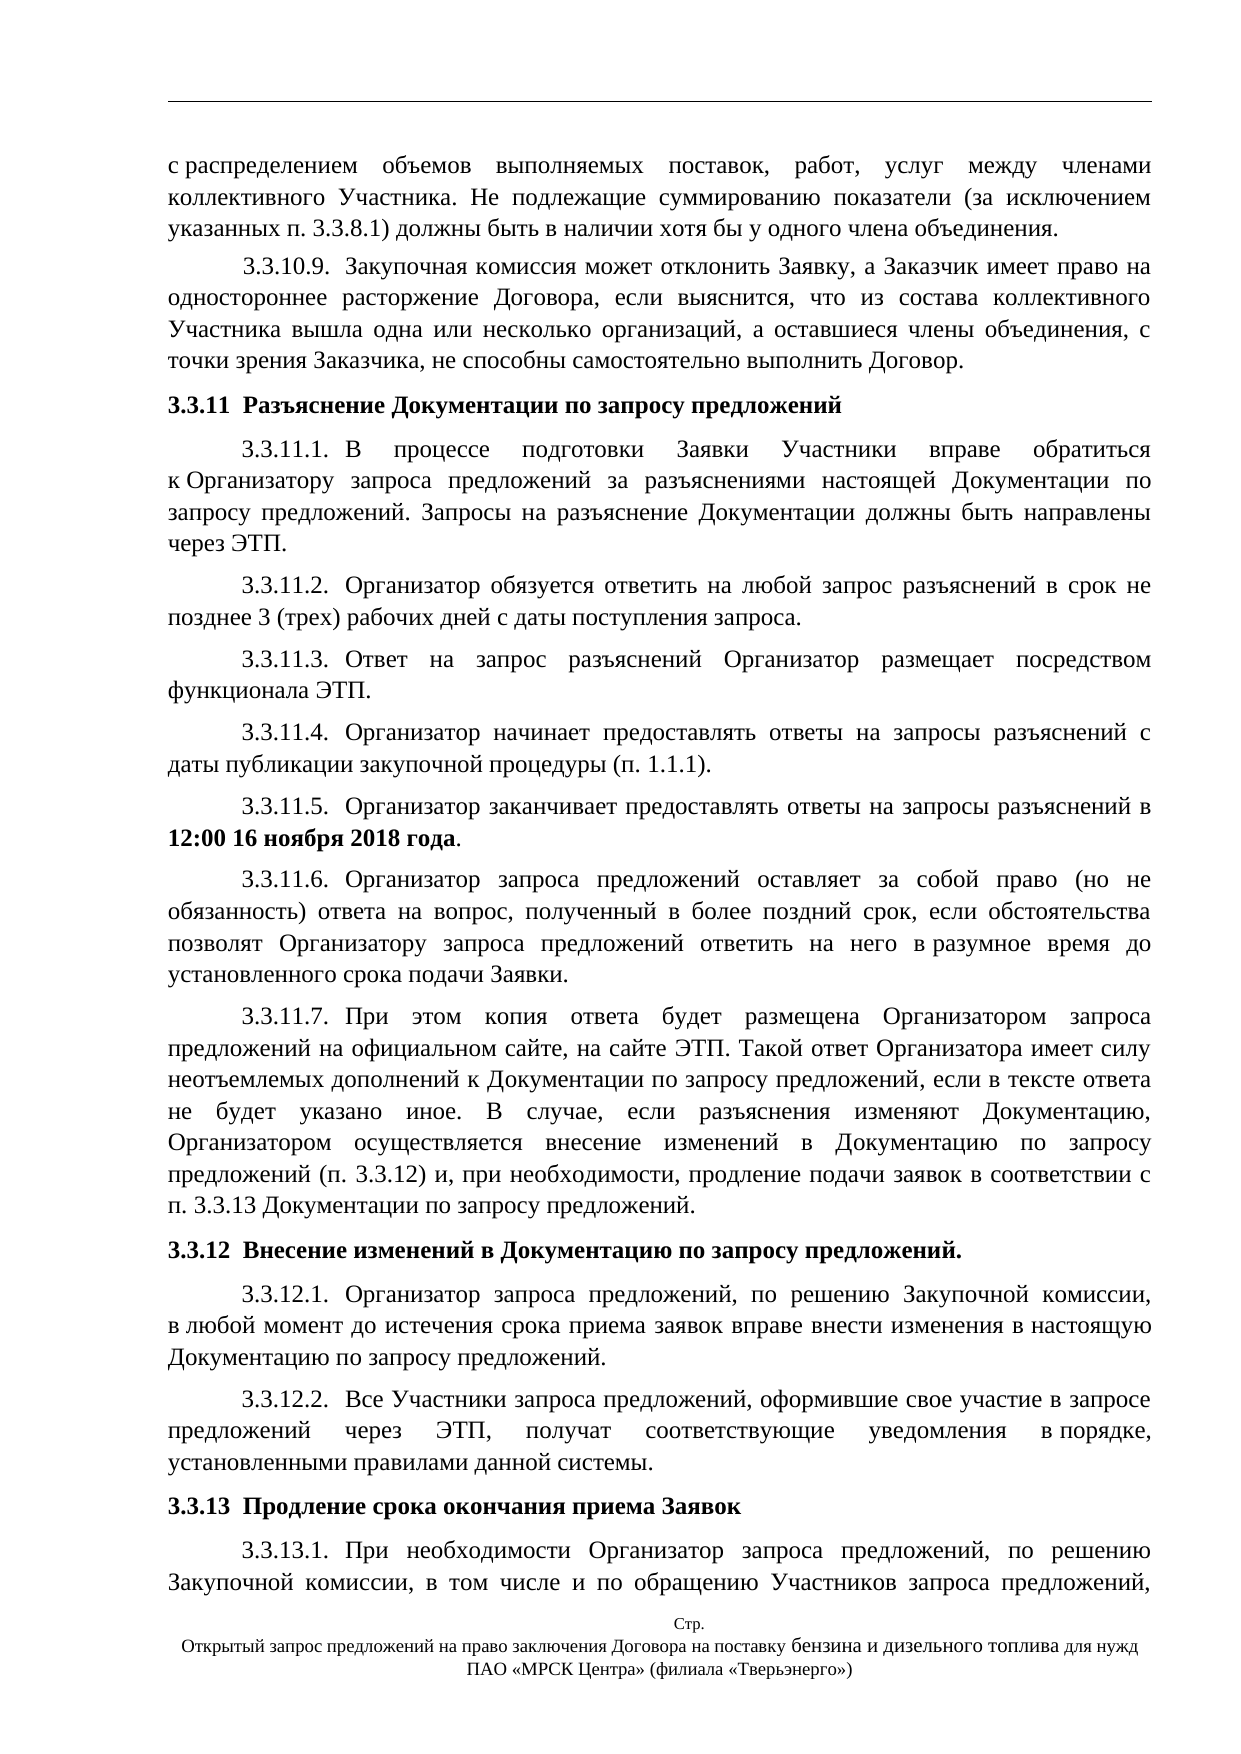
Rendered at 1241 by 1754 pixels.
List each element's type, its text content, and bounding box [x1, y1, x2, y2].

list При этом копия ответа будет размещена Организатором запроса предложений на официальном сайте, на сайте ЭТП. Такой ответ Организатора имеет силу неотъемлемых дополнений к Документации по запросу предложений, если в тексте ответа не будет указано иное. В случае, если разъяснения изменяют Документацию, Организатором осуществляется внесение изменений в Документацию по запросу предложений (п. 3.3.12) и, при необходимости, продление подачи заявок в соответствии с п. 3.3.13 Документации по запросу предложений. [168, 1001, 1152, 1219]
list Организатор запроса предложений, по решению Закупочной комиссии, в любой момент до истечения срока приема заявок вправе внести изменения в настоящую Документацию по запросу предложений. [168, 1279, 1152, 1371]
subtitle Внесение изменений в Документацию по запросу предложений. [168, 1235, 1152, 1263]
subtitle Продление срока окончания приема Заявок [168, 1491, 1152, 1520]
list Ответ на запрос разъяснений Организатор размещает посредством функционала ЭТП. [168, 644, 1152, 704]
list Организатор заканчивает предоставлять ответы на запросы разъяснений в 12:00 16 ноября 2018 года. [168, 791, 1152, 851]
list В процессе подготовки Заявки Участники вправе обратиться к Организатору запроса предложений за разъяснениями настоящей Документации по запросу предложений. Запросы на разъяснение Документации должны быть направлены через ЭТП. [168, 434, 1152, 557]
list Организатор начинает предоставлять ответы на запросы разъяснений с даты публикации закупочной процедуры (п. 1.1.1). [168, 717, 1152, 778]
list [168, 1535, 1152, 1595]
subtitle Разъяснение Документации по запросу предложений [168, 390, 1152, 418]
list Организатор запроса предложений оставляет за собой право (но не обязанность) ответа на вопрос, полученный в более поздний срок, если обстоятельства позволят Организатору запроса предложений ответить на него в разумное время до установленного срока подачи Заявки. [168, 864, 1152, 988]
list Все Участники запроса предложений, оформившие свое участие в запросе предложений через ЭТП, получат соответствующие уведомления в порядке, установленными правилами данной системы. [168, 1384, 1152, 1476]
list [168, 150, 1152, 242]
list Организатор обязуется ответить на любой запрос разъяснений в срок не позднее 3 (трех) рабочих дней с даты поступления запроса. [168, 570, 1152, 631]
list Закупочная комиссия может отклонить Заявку, а Заказчик имеет право на одностороннее расторжение Договора, если выяснится, что из состава коллективного Участника вышла одна или несколько организаций, а оставшиеся члены объединения, с точки зрения Заказчика, не способны самостоятельно выполнить Договор. [168, 251, 1152, 374]
